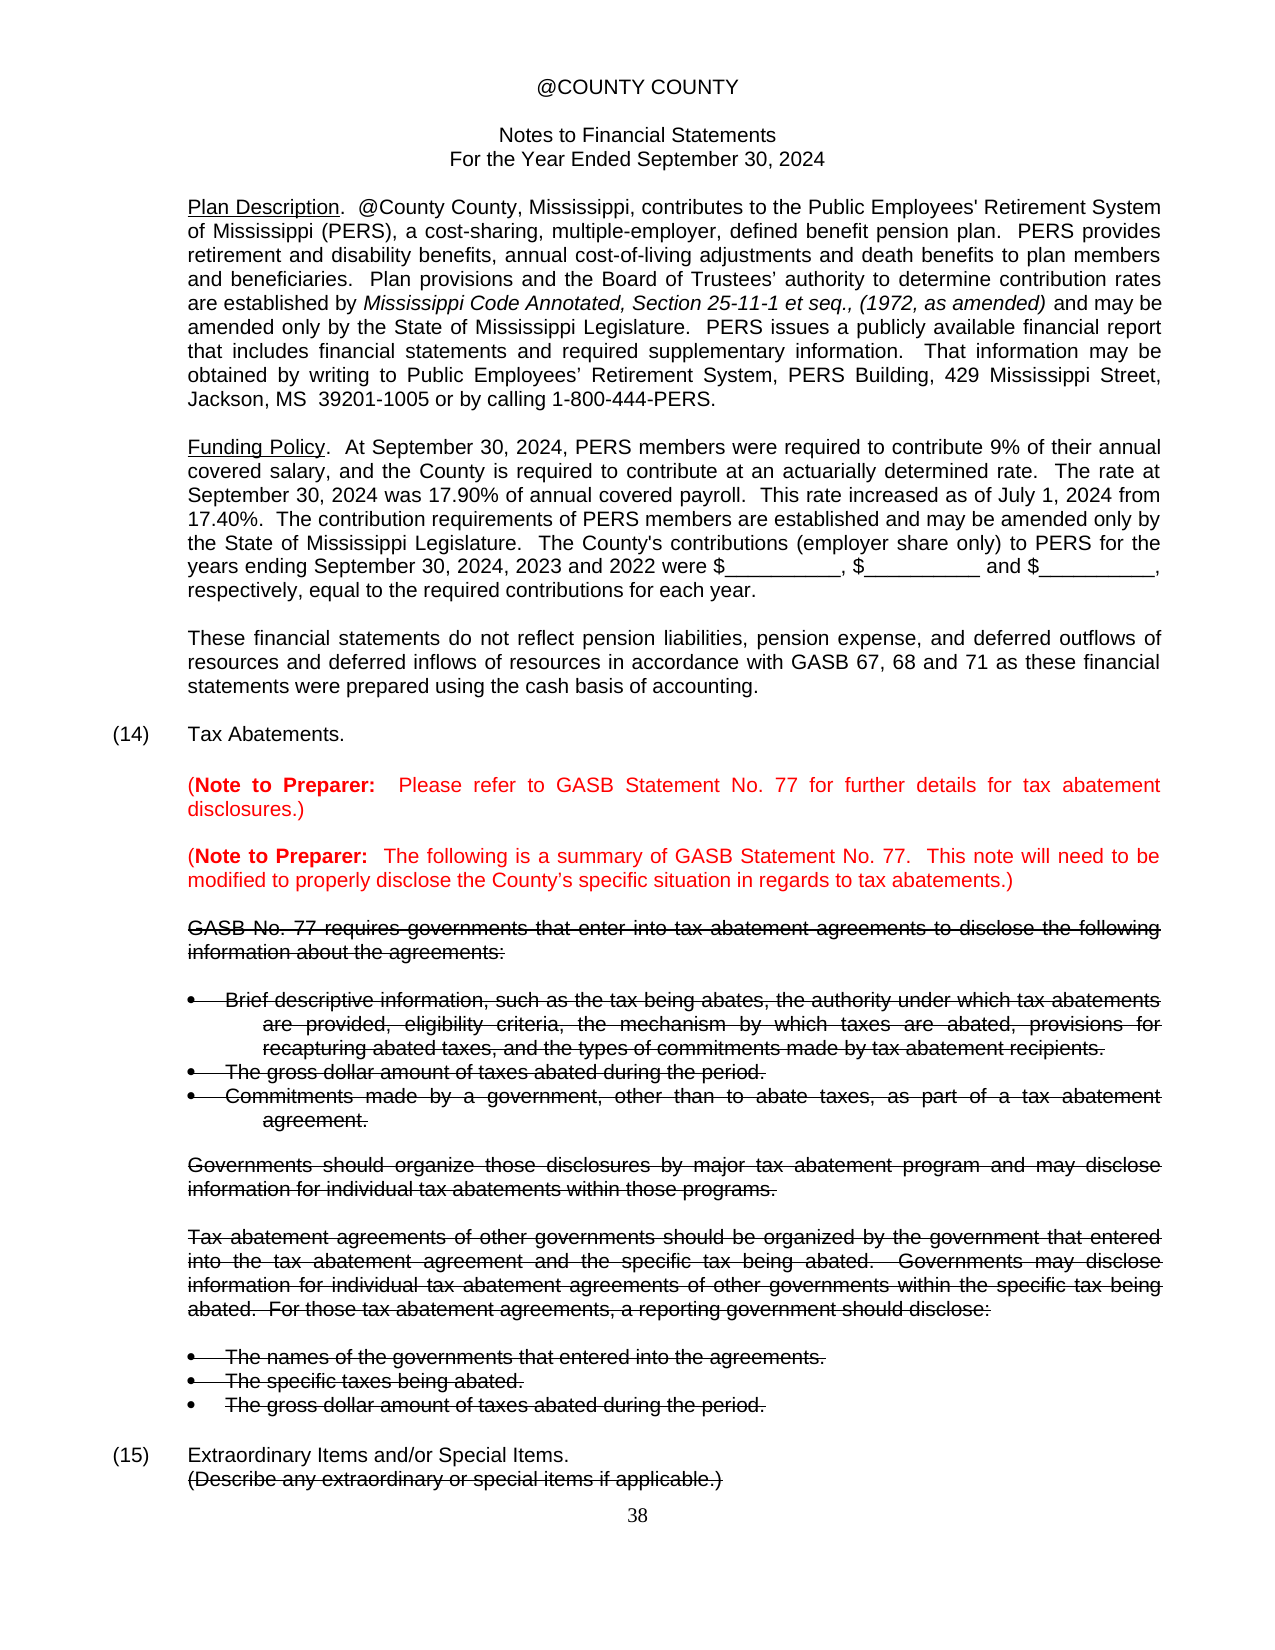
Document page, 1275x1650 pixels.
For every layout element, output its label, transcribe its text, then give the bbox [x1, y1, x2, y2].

text Tax abatement agreements of other governments should be organized by the government that entered into the tax abatement agreement and the specific tax being abated. Governments may disclose information for individual tax abatement agreements of other governments within the specific tax being abated. For those tax abatement agreements, a reporting government should disclose: [187, 1287, 1162, 1321]
list (Note to Preparer: The following is a summary of GASB Statement No. 77. This note will need to be modified to properly disclose the County’s specific situation in regards to tax abatements.) [187, 844, 1162, 892]
text These financial statements do not reflect pension liabilities, pension expense, and deferred outflows of resources and deferred inflows of resources in accordance with GASB 67, 68 and 71 as these financial statements were prepared using the cash basis of accounting. [187, 626, 1162, 698]
list Tax Abatements. [112, 722, 1162, 746]
text Plan Description. @County County, Mississippi, contributes to the Public Employees' Retirement System of Mississippi (PERS), a cost-sharing, multiple-employer, defined benefit pension plan. PERS provides retirement and disability benefits, annual cost-of-living adjustments and death benefits to plan members and beneficiaries. Plan provisions and the Board of Trustees’ authority to determine contribution rates are established by Mississippi Code Annotated, Section 25-11-1 et seq., (1972, as amended) and may be amended only by the State of Mississippi Legislature. PERS issues a publicly available financial report that includes financial statements and required supplementary information. That information may be obtained by writing to Public Employees’ Retirement System, PERS Building, 429 Mississippi Street, Jackson, MS 39201-1005 or by calling 1-800-444-PERS. [187, 195, 1162, 411]
list The gross dollar amount of taxes abated during the period. [187, 1060, 1162, 1084]
list Extraordinary Items and/or Special Items. [112, 1443, 1162, 1467]
list Commitments made by a government, other than to abate taxes, as part of a tax abatement agreement. [187, 1098, 1162, 1132]
list Brief descriptive information, such as the tax being abates, the authority under which tax abatements are provided, eligibility criteria, the mechanism by which taxes are abated, provisions for recapturing abated taxes, and the types of commitments made by tax abatement recipients. [187, 988, 1162, 1060]
text Governments should organize those disclosures by major tax abatement program and may disclose information for individual tax abatements within those programs. [187, 1153, 1162, 1166]
list The names of the governments that entered into the agreements. [187, 1344, 1162, 1369]
list GASB No. 77 requires governments that enter into tax abatement agreements to disclose the following information about the agreements: [187, 916, 1162, 964]
list Commitments made by a government, other than to abate taxes, as part of a tax abatement agreement. [187, 1084, 1162, 1097]
text (Describe any extraordinary or special items if applicable.) [112, 1467, 1162, 1491]
list The specific taxes being abated. [187, 1369, 1162, 1393]
text Governments should organize those disclosures by major tax abatement program and may disclose information for individual tax abatements within those programs. [187, 1167, 1162, 1201]
list The gross dollar amount of taxes abated during the period. [187, 1393, 1162, 1417]
text Funding Policy. At September 30, 2024, PERS members were required to contribute 9% of their annual covered salary, and the County is required to contribute at an actuarially determined rate. The rate at September 30, 2024 was 17.90% of annual covered payroll. This rate increased as of July 1, 2024 from 17.40%. The contribution requirements of PERS members are established and may be amended only by the State of Mississippi Legislature. The County's contributions (employer share only) to PERS for the years ending September 30, 2024, 2023 and 2022 were $__________, $__________ and $__________, respectively, equal to the required contributions for each year. [187, 434, 1162, 602]
list (Note to Preparer: Please refer to GASB Statement No. 77 for further details for tax abatement disclosures.) [187, 772, 1162, 820]
